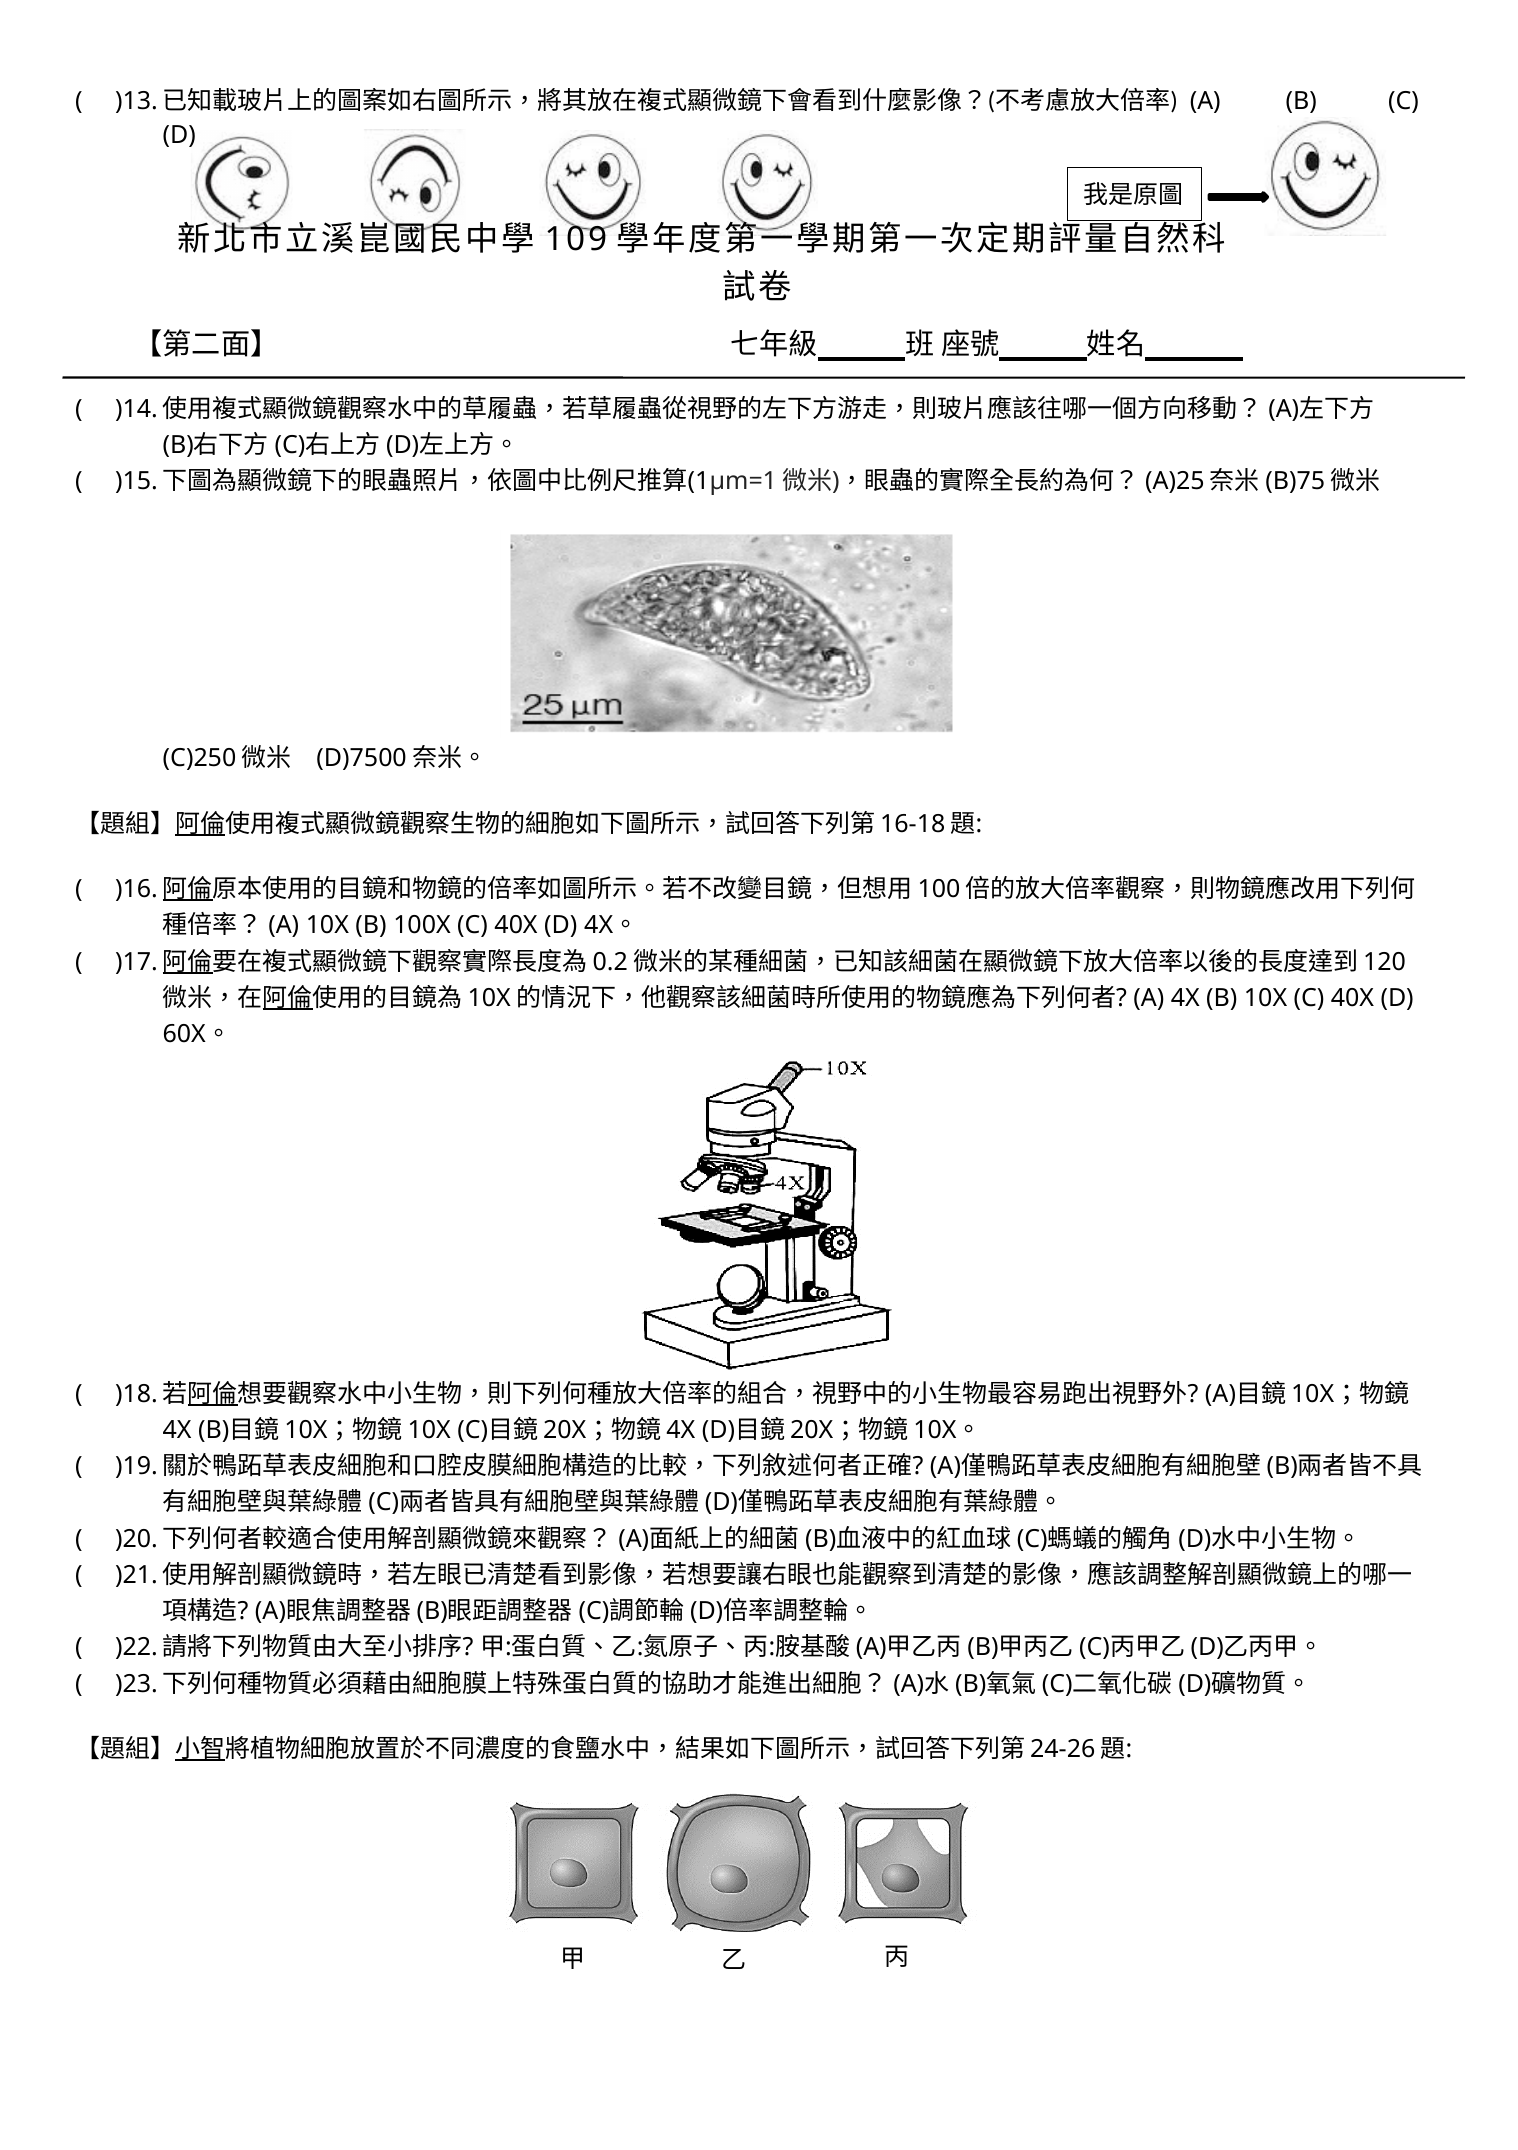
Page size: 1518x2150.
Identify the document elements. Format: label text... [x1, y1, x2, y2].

text 使用複式顯微鏡觀察水中的草履蟲，若草履蟲從視野的左下方游走，則玻片應該往哪一個方向移動？ (A)左下方 (B)右下方 (C)右上方 (D)左上方。 [75, 388, 1425, 461]
text 使用解剖顯微鏡時，若左眼已清楚看到影像，若想要讓右眼也能觀察到清楚的影像，應該調整解剖顯微鏡上的哪一項構造? (A)眼焦調整器 (B)眼距調整器 (C)調節輪 (D)倍率調整輪。 [75, 1554, 1425, 1627]
picture [1263, 117, 1387, 236]
text 下圖為顯微鏡下的眼蟲照片，依圖中比例尺推算(1µm=1微米)，眼蟲的實際全長約為何？ (A)25奈米 (B)75微米 (C)250微米 (D)7500奈米。 [75, 461, 1425, 774]
picture [636, 1054, 896, 1373]
text 已知載玻片上的圖案如右圖所示，將其放在複式顯微鏡下會看到什麼影像？(不考慮放大倍率) (A) (B) (C) (D) [75, 80, 1425, 151]
list 【題組】小智將植物細胞放置於不同濃度的食鹽水中，結果如下圖所示，試回答下列第24-26題: [75, 1728, 1425, 1765]
text 阿倫要在複式顯微鏡下觀察實際長度為0.2微米的某種細菌，已知該細菌在顯微鏡下放大倍率以後的長度達到120微米，在阿倫使用的目鏡為10X的情況下，他觀察該細菌時所使用的物鏡應為下列何者? (A) 4X (B) 10X (C) 40X (D) 60X。 [75, 941, 1425, 1050]
picture [495, 1789, 1005, 1949]
text 關於鴨跖草表皮細胞和口腔皮膜細胞構造的比較，下列敘述何者正確? (A)僅鴨跖草表皮細胞有細胞壁 (B)兩者皆不具有細胞壁與葉綠體 (C)兩者皆具有細胞壁與葉綠體 (D)僅鴨跖草表皮細胞有葉綠體。 [75, 1446, 1425, 1518]
list 【題組】阿倫使用複式顯微鏡觀察生物的細胞如下圖所示，試回答下列第16-18題: [75, 803, 1425, 839]
text 【第二面】 七年級 班 座號 姓名 [75, 321, 1425, 363]
picture [539, 151, 648, 212]
text 阿倫原本使用的目鏡和物鏡的倍率如圖所示。若不改變目鏡，但想用100倍的放大倍率觀察，則物鏡應改用下列何種倍率？ (A) 10X (B) 100X (C) 40X (D) 4X。 [75, 868, 1425, 941]
text 下列何種物質必須藉由細胞膜上特殊蛋白質的協助才能進出細胞？ (A)水 (B)氧氣 (C)二氧化碳 (D)礦物質。 [75, 1663, 1425, 1699]
picture [190, 151, 293, 212]
picture [716, 151, 819, 212]
text 下列何者較適合使用解剖顯微鏡來觀察？ (A)面紙上的細菌 (B)血液中的紅血球 (C)螞蟻的觸角 (D)水中小生物。 [75, 1518, 1425, 1554]
picture [363, 151, 466, 212]
text 請將下列物質由大至小排序? 甲:蛋白質、乙:氮原子、丙:胺基酸 (A)甲乙丙 (B)甲丙乙 (C)丙甲乙 (D)乙丙甲。 [75, 1627, 1425, 1663]
text 新北市立溪崑國民中學109學年度第一學期第一次定期評量自然科試卷 [125, 212, 1388, 308]
text 若阿倫想要觀察水中小生物，則下列何種放大倍率的組合，視野中的小生物最容易跑出視野外? (A)目鏡10X；物鏡4X (B)目鏡10X；物鏡10X (C)目鏡20X；物鏡4X (D)目鏡20X；物鏡10X。 [75, 1050, 1425, 1446]
